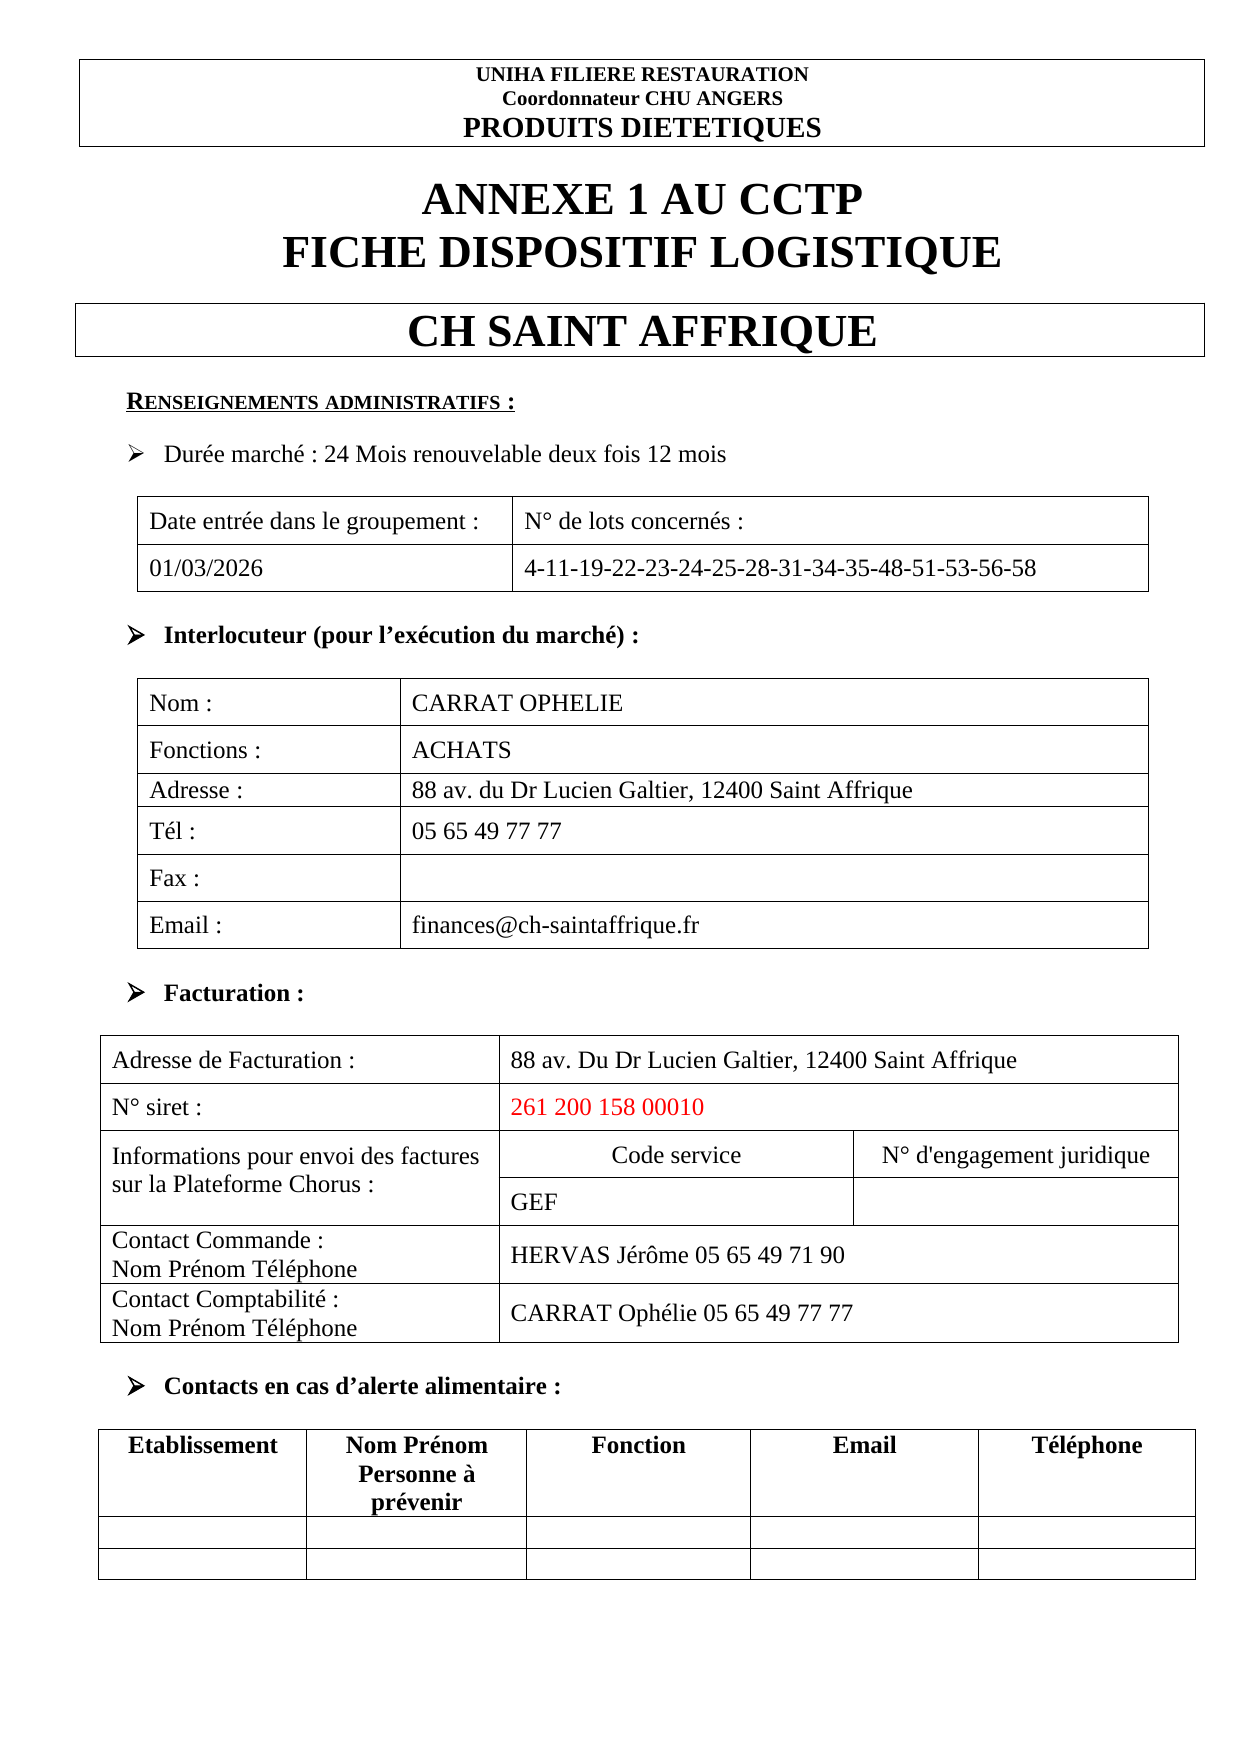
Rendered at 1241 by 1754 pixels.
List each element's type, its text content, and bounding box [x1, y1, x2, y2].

text FICHE DISPOSITIF LOGISTIQUE [89, 225, 1196, 277]
table_cell finances@ch-saintaffrique.fr [401, 902, 1148, 948]
table_header Date entrée dans le groupement : [138, 497, 512, 543]
table_cell N° siret : [101, 1084, 499, 1130]
table_cell [979, 1549, 1195, 1579]
table_cell GEF [500, 1178, 853, 1224]
table_cell Contact Commande : Nom Prénom Téléphone [101, 1226, 499, 1283]
table_cell [99, 1517, 306, 1547]
text Renseignements administratifs : [32, 386, 1196, 415]
list Durée marché : 24 Mois renouvelable deux fois 12 mois [126, 439, 1196, 467]
list Contacts en cas d’alerte alimentaire : [126, 1371, 1196, 1400]
table_cell 4-11-19-22-23-24-25-28-31-34-35-48-51-53-56-58 [513, 545, 1148, 591]
table_cell [854, 1178, 1178, 1224]
table_header Etablissement [99, 1430, 306, 1516]
table_cell CARRAT Ophélie 05 65 49 77 77 [500, 1284, 1178, 1342]
table_cell Fax : [138, 855, 400, 901]
table_cell [99, 1549, 306, 1579]
table_header Nom Prénom Personne à prévenir [307, 1430, 526, 1516]
table_cell Contact Comptabilité : Nom Prénom Téléphone [101, 1284, 499, 1342]
text ANNEXE 1 AU CCTP [89, 172, 1196, 225]
table_header Téléphone [979, 1430, 1195, 1516]
table_cell Code service [500, 1131, 853, 1177]
table_header Email [751, 1430, 978, 1516]
table_cell [751, 1549, 978, 1579]
table_cell Informations pour envoi des factures sur la Plateforme Chorus : [101, 1131, 499, 1224]
table_cell ACHATS [401, 726, 1148, 773]
text PRODUITS DIETETIQUES [80, 107, 1204, 146]
table_header N° de lots concernés : [513, 497, 1148, 543]
list Facturation : [126, 978, 1196, 1007]
table_cell Email : [138, 902, 400, 948]
table_cell Adresse : [138, 774, 400, 806]
table_cell N° d'engagement juridique [854, 1131, 1178, 1177]
table_cell [527, 1549, 750, 1579]
table_cell [307, 1549, 526, 1579]
table_cell [527, 1517, 750, 1547]
table_cell [751, 1517, 978, 1547]
table_cell 05 65 49 77 77 [401, 807, 1148, 853]
text CH SAINT AFFRIQUE [76, 304, 1204, 356]
table_header Fonction [527, 1430, 750, 1516]
table_cell 88 av. du Dr Lucien Galtier, 12400 Saint Affrique [401, 774, 1148, 806]
table_cell Fonctions : [138, 726, 400, 773]
table_cell 261 200 158 00010 [500, 1084, 1178, 1130]
table_cell Tél : [138, 807, 400, 853]
list Interlocuteur (pour l’exécution du marché) : [126, 621, 1196, 649]
table_cell HERVAS Jérôme 05 65 49 71 90 [500, 1226, 1178, 1283]
table_cell [979, 1517, 1195, 1547]
text Coordonnateur CHU ANGERS [89, 86, 1196, 107]
table_header CARRAT OPHELIE [401, 679, 1148, 725]
table_cell 01/03/2026 [138, 545, 512, 591]
table_cell [401, 855, 1148, 901]
table_header 88 av. Du Dr Lucien Galtier, 12400 Saint Affrique [500, 1036, 1178, 1083]
table_header Nom : [138, 679, 400, 725]
table_header Adresse de Facturation : [101, 1036, 499, 1083]
table_cell [307, 1517, 526, 1547]
text UNIHA FILIERE RESTAURATION [80, 60, 1204, 86]
